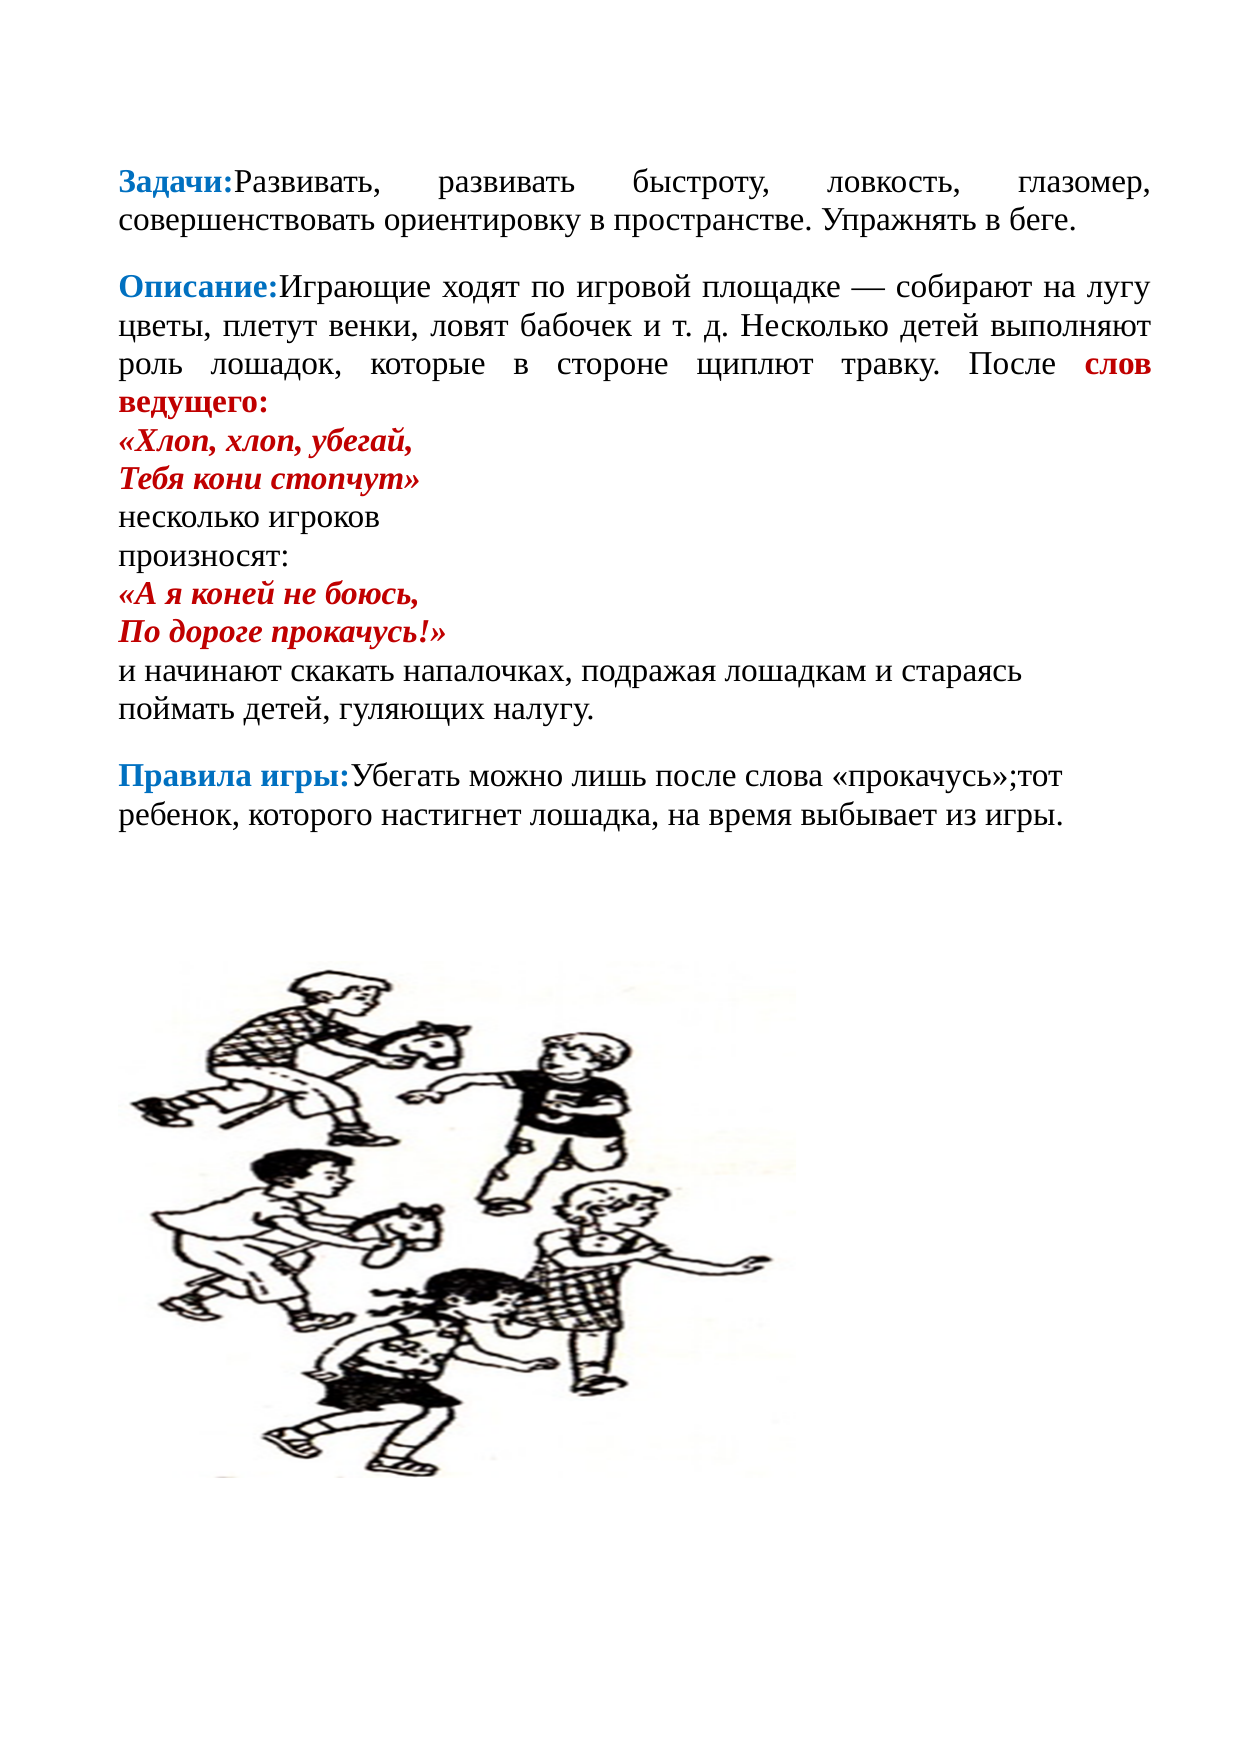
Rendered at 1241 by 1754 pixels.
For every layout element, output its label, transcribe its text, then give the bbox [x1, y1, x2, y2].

text произносят: [118, 535, 1152, 573]
text Правила игры:Убегать можно лишь после слова «прокачусь»;тот ребенок, которого настигнет лошадка, на время выбывает из игры. [118, 755, 1152, 832]
text несколько игроков [118, 497, 1152, 535]
text «А я коней не боюсь, По дороге прокачусь!» [118, 573, 1152, 650]
text «Хлоп, хлоп, убегай, Тебя кони стопчут» [118, 420, 1152, 497]
text Задачи:Развивать, развивать быстроту, ловкость, глазомер, совершенствовать ориентировку в пространстве. Упражнять в беге. [118, 161, 1152, 238]
text поймать детей, гуляющих налугу. [118, 688, 1152, 727]
picture [118, 961, 797, 1478]
text Описание:Играющие ходят по игровой площадке — собирают на лугу цветы, плетут венки, ловят бабочек и т. д. Несколько детей выполняют роль лошадок, которые в стороне щиплют травку. После слов ведущего: [118, 267, 1152, 420]
text и начинают скакать напалочках, подражая лошадкам и стараясь [118, 650, 1152, 688]
